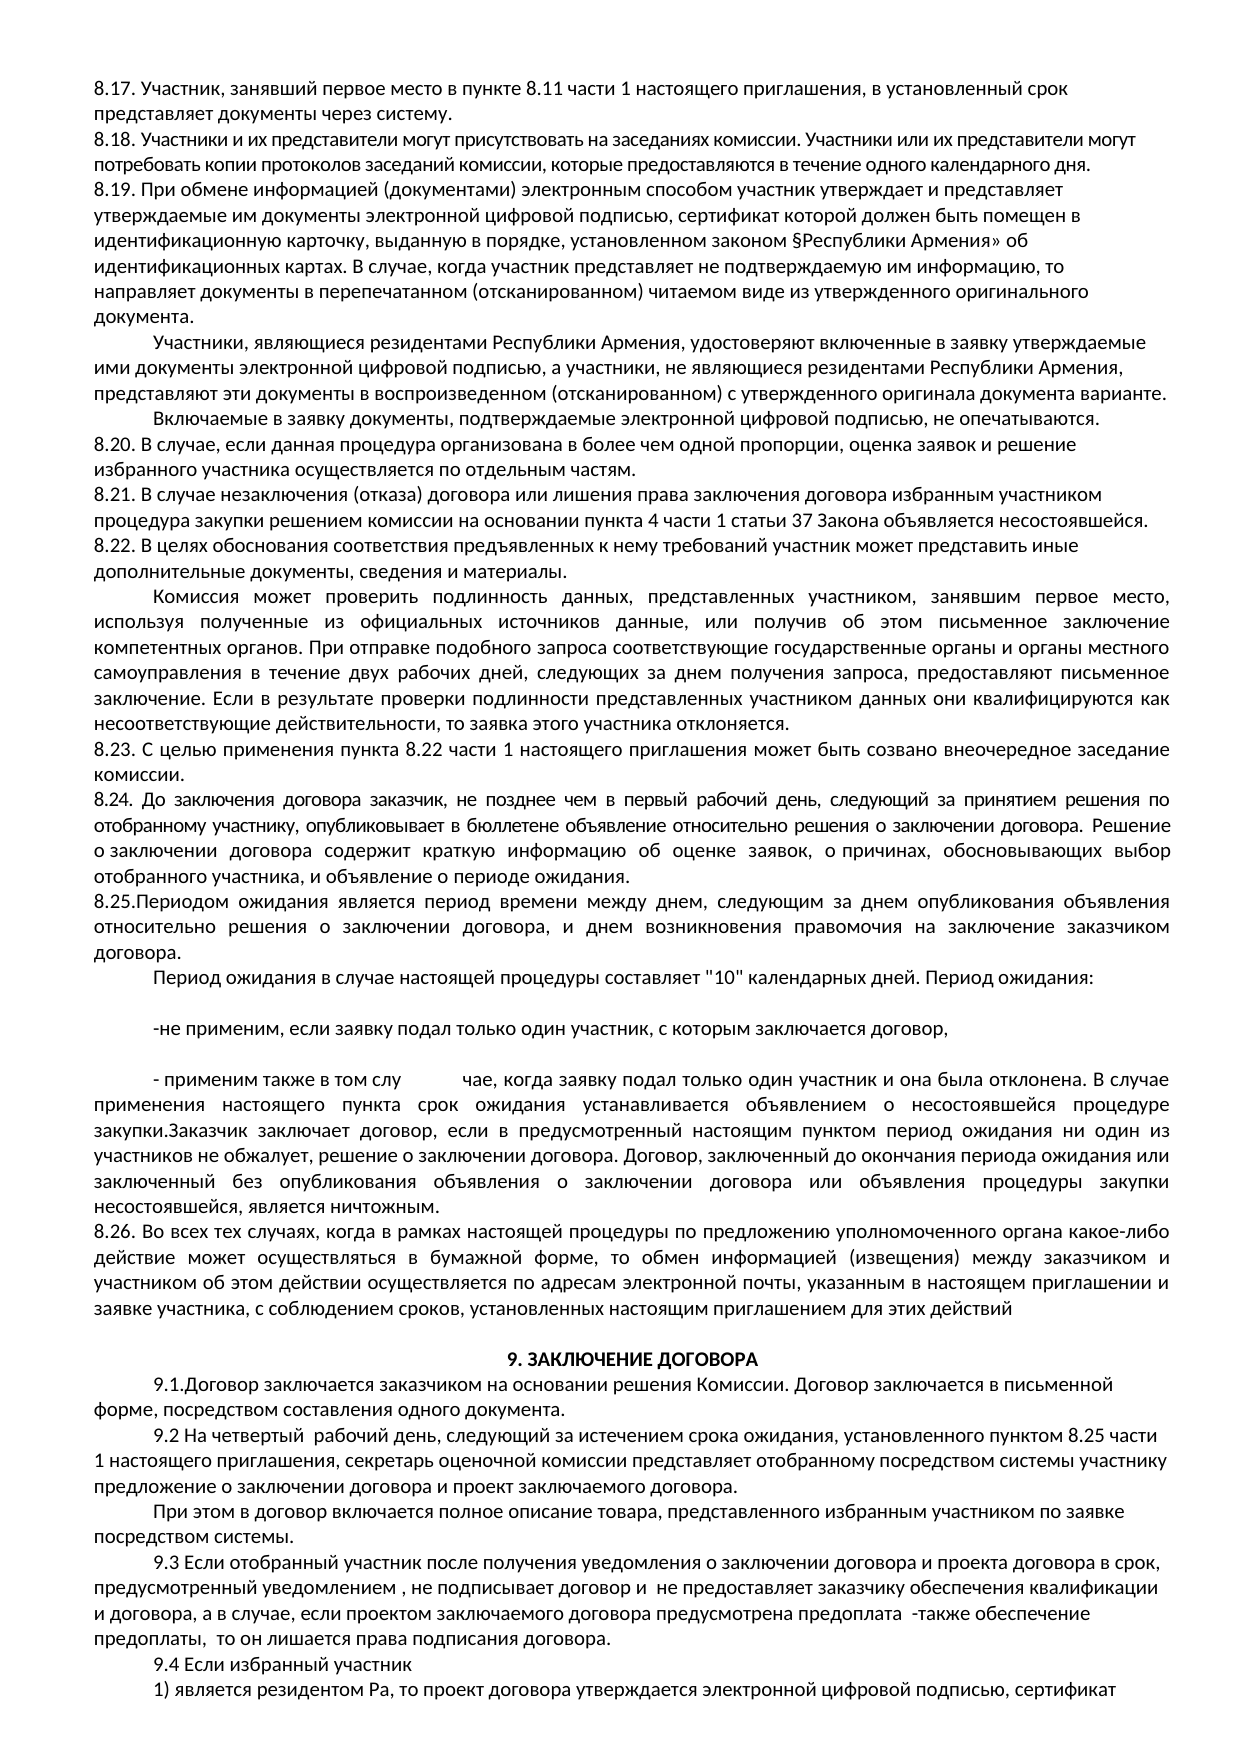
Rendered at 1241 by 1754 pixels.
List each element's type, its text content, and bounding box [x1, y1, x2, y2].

text 9.1.Договор заключается заказчиком на основании решения Комиссии. Договор заключается в письменной форме, посредством составления одного документа. [94, 1371, 1171, 1422]
text При этом в договор включается полное описание товара, представленного избранным участником по заявке посредством системы. [94, 1498, 1171, 1549]
text Период ожидания в случае настоящей процедуры составляет "10" календарных дней. Период ожидания: [94, 964, 1171, 990]
text 8.22. В целях обоснования соответствия предъявленных к нему требований участник может представить иные дополнительные документы, сведения и материалы. [94, 532, 1171, 583]
text -не применим, если заявку подал только один участник, с которым заключается договор, [94, 1015, 1171, 1041]
text 8.20. В случае, если данная процедура организована в более чем одной пропорции, оценка заявок и решение избранного участника осуществляется по отдельным частям. [94, 431, 1171, 482]
text Включаемые в заявку документы, подтверждаемые электронной цифровой подписью, не опечатываются. [94, 405, 1171, 431]
text 9.3 Если отобранный участник после получения уведомления о заключении договора и проекта договора в срок, предусмотренный уведомлением , не подписывает договор и не предоставляет заказчику обеспечения квалификации и договора, а в случае, если проектом заключаемого договора предусмотрена предоплата -также обеспечение предоплаты, то он лишается права подписания договора. [94, 1549, 1171, 1651]
text 9.2 На четвертый рабочий день, следующий за истечением срока ожидания, установленного пунктом 8.25 части 1 настоящего приглашения, секретарь оценочной комиссии представляет отобранному посредством системы участнику предложение о заключении договора и проект заключаемого договора. [94, 1422, 1171, 1498]
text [94, 1676, 1171, 1702]
text - применим также в том слу чае, когда заявку подал только один участник и она была отклонена. В случае применения настоящего пункта срок ожидания устанавливается объявлением о несостоявшейся процедуре закупки.Заказчик заключает договор, если в предусмотренный настоящим пунктом период ожидания ни один из участников не обжалует, решение о заключении договора. Договор, заключенный до окончания периода ожидания или заключенный без опубликования объявления о заключении договора или объявления процедуры закупки несостоявшейся, является ничтожным. [94, 1066, 1171, 1219]
text Комиссия может проверить подлинность данных, представленных участником, занявшим первое место, используя полученные из официальных источников данные, или получив об этом письменное заключение компетентных органов. При отправке подобного запроса соответствующие государственные органы и органы местного самоуправления в течение двух рабочих дней, следующих за днем получения запроса, предоставляют письменное заключение. Если в результате проверки подлинности представленных участником данных они квалифицируются как несоответствующие действительности, то заявка этого участника отклоняется. [94, 583, 1171, 736]
text Участники, являющиеся резидентами Республики Армения, удостоверяют включенные в заявку утверждаемые ими документы электронной цифровой подписью, а участники, не являющиеся резидентами Республики Армения, представляют эти документы в воспроизведенном (отсканированном) с утвержденного оригинала документа варианте. [94, 329, 1171, 405]
text 8.26. Во всех тех случаях, когда в рамках настоящей процедуры по предложению уполномоченного органа какое-либо действие может осуществляться в бумажной форме, то обмен информацией (извещения) между заказчиком и участником об этом действии осуществляется по адресам электронной почты, указанным в настоящем приглашении и заявке участника, с соблюдением сроков, установленных настоящим приглашением для этих действий [94, 1219, 1171, 1320]
text 8.19. При обмене информацией (документами) электронным способом участник утверждает и представляет утверждаемые им документы электронной цифровой подписью, сертификат которой должен быть помещен в идентификационную карточку, выданную в порядке, установленном законом §Республики Армения» об идентификационных картах. В случае, когда участник представляет не подтверждаемую им информацию, то направляет документы в перепечатанном (отсканированном) читаемом виде из утвержденного оригинального документа. [94, 177, 1171, 329]
text 8.21. В случае незаключения (отказа) договора или лишения права заключения договора избранным участником процедура закупки решением комиссии на основании пункта 4 части 1 статьи 37 Закона объявляется несостоявшейся. [94, 482, 1171, 532]
text 8.24. До заключения договора заказчик, не позднее чем в первый рабочий день, следующий за принятием решения по отобранному участнику, опубликовывает в бюллетене объявление относительно решения о заключении договора. Решение о заключении договора содержит краткую информацию об оценке заявок, о причинах, обосновывающих выбор отобранного участника, и объявление о периоде ожидания. [94, 787, 1171, 888]
text 8.23. С целью применения пункта 8.22 части 1 настоящего приглашения может быть созвано внеочередное заседание комиссии. [94, 736, 1171, 787]
text 9.4 Если избранный участник [94, 1651, 1171, 1676]
text 8.17. Участник, занявший первое место в пункте 8.11 части 1 настоящего приглашения, в установленный срок представляет документы через систему. [94, 75, 1171, 126]
text 9. ЗАКЛЮЧЕНИЕ ДОГОВОРА [94, 1346, 1171, 1371]
text 8.18. Участники и их представители могут присутствовать на заседаниях комиссии. Участники или их представители могут потребовать копии протоколов заседаний комиссии, которые предоставляются в течение одного календарного дня. [94, 126, 1171, 177]
text 8.25.Периодом ожидания является период времени между днем, следующим за днем опубликования объявления относительно решения о заключении договора, и днем возникновения правомочия на заключение заказчиком договора. [94, 888, 1171, 964]
